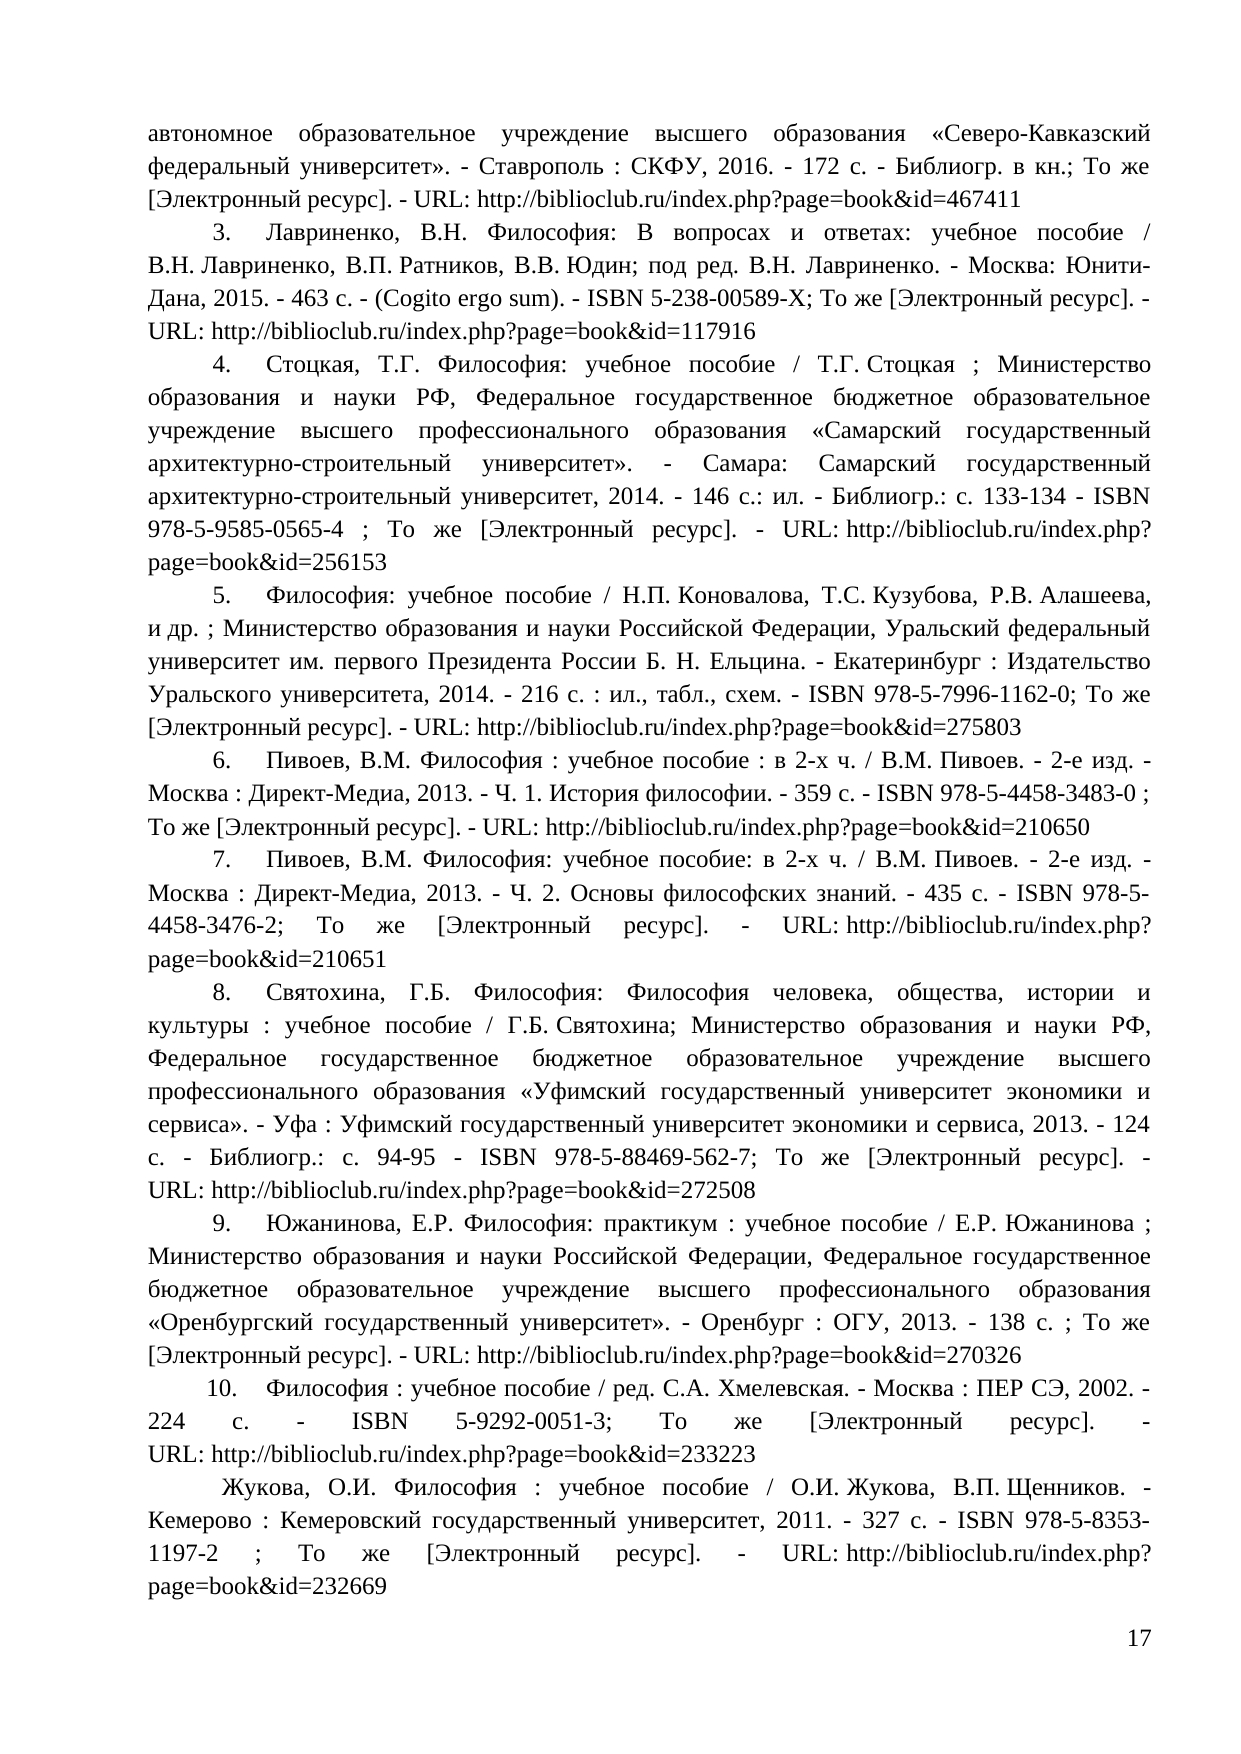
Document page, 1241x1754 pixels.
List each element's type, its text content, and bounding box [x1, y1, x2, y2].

list Пивоев, В.М. Философия : учебное пособие : в 2-х ч. / В.М. Пивоев. - 2-е изд. - Москва : Директ-Медиа, 2013. - Ч. 1. История философии. - 359 с. - ISBN 978-5-4458-3483-0 ; То же [Электронный ресурс]. - URL: http://biblioclub.ru/index.php?page=book&id=210650 [148, 746, 1152, 840]
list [148, 118, 1152, 213]
list Стоцкая, Т.Г. Философия: учебное пособие / Т.Г. Стоцкая ; Министерство образования и науки РФ, Федеральное государственное бюджетное образовательное учреждение высшего профессионального образования «Самарский государственный архитектурно-строительный университет». - Самара: Самарский государственный архитектурно-строительный университет, 2014. - 146 с.: ил. - Библиогр.: с. 133-134 - ISBN 978-5-9585-0565-4 ; То же [Электронный ресурс]. - URL: http://biblioclub.ru/index.php?page=book&id=256153 [148, 349, 1152, 576]
list Лавриненко, В.Н. Философия: В вопросах и ответах: учебное пособие / В.Н. Лавриненко, В.П. Ратников, В.В. Юдин; под ред. В.Н. Лавриненко. - Москва: Юнити-Дана, 2015. - 463 с. - (Cogito ergo sum). - ISBN 5-238-00589-Х; То же [Электронный ресурс]. - URL: http://biblioclub.ru/index.php?page=book&id=117916 [148, 217, 1152, 345]
text Жукова, О.И. Философия : учебное пособие / О.И. Жукова, В.П. Щенников. - Кемерово : Кемеровский государственный университет, 2011. - 327 с. - ISBN 978-5-8353-1197-2 ; То же [Электронный ресурс]. - URL: http://biblioclub.ru/index.php?page=book&id=232669 [148, 1472, 1152, 1600]
list Философия: учебное пособие / Н.П. Коновалова, Т.С. Кузубова, Р.В. Алашеева, и др. ; Министерство образования и науки Российской Федерации, Уральский федеральный университет им. первого Президента России Б. Н. Ельцина. - Екатеринбург : Издательство Уральского университета, 2014. - 216 с. : ил., табл., схем. - ISBN 978-5-7996-1162-0; То же [Электронный ресурс]. - URL: http://biblioclub.ru/index.php?page=book&id=275803 [148, 580, 1152, 741]
list Южанинова, Е.Р. Философия: практикум : учебное пособие / Е.Р. Южанинова ; Министерство образования и науки Российской Федерации, Федеральное государственное бюджетное образовательное учреждение высшего профессионального образования «Оренбургский государственный университет». - Оренбург : ОГУ, 2013. - 138 с. ; То же [Электронный ресурс]. - URL: http://biblioclub.ru/index.php?page=book&id=270326 [148, 1208, 1152, 1369]
list Святохина, Г.Б. Философия: Философия человека, общества, истории и культуры : учебное пособие / Г.Б. Святохина; Министерство образования и науки РФ, Федеральное государственное бюджетное образовательное учреждение высшего профессионального образования «Уфимский государственный университет экономики и сервиса». - Уфа : Уфимский государственный университет экономики и сервиса, 2013. - 124 с. - Библиогр.: с. 94-95 - ISBN 978-5-88469-562-7; То же [Электронный ресурс]. - URL: http://biblioclub.ru/index.php?page=book&id=272508 [148, 977, 1152, 1203]
list Пивоев, В.М. Философия: учебное пособие: в 2-х ч. / В.М. Пивоев. - 2-е изд. - Москва : Директ-Медиа, 2013. - Ч. 2. Основы философских знаний. - 435 с. - ISBN 978-5-4458-3476-2; То же [Электронный ресурс]. - URL: http://biblioclub.ru/index.php?page=book&id=210651 [148, 844, 1152, 972]
list Философия : учебное пособие / ред. С.А. Хмелевская. - Москва : ПЕР СЭ, 2002. - 224 с. - ISBN 5-9292-0051-3; То же [Электронный ресурс]. - URL: http://biblioclub.ru/index.php?page=book&id=233223 [148, 1373, 1152, 1468]
